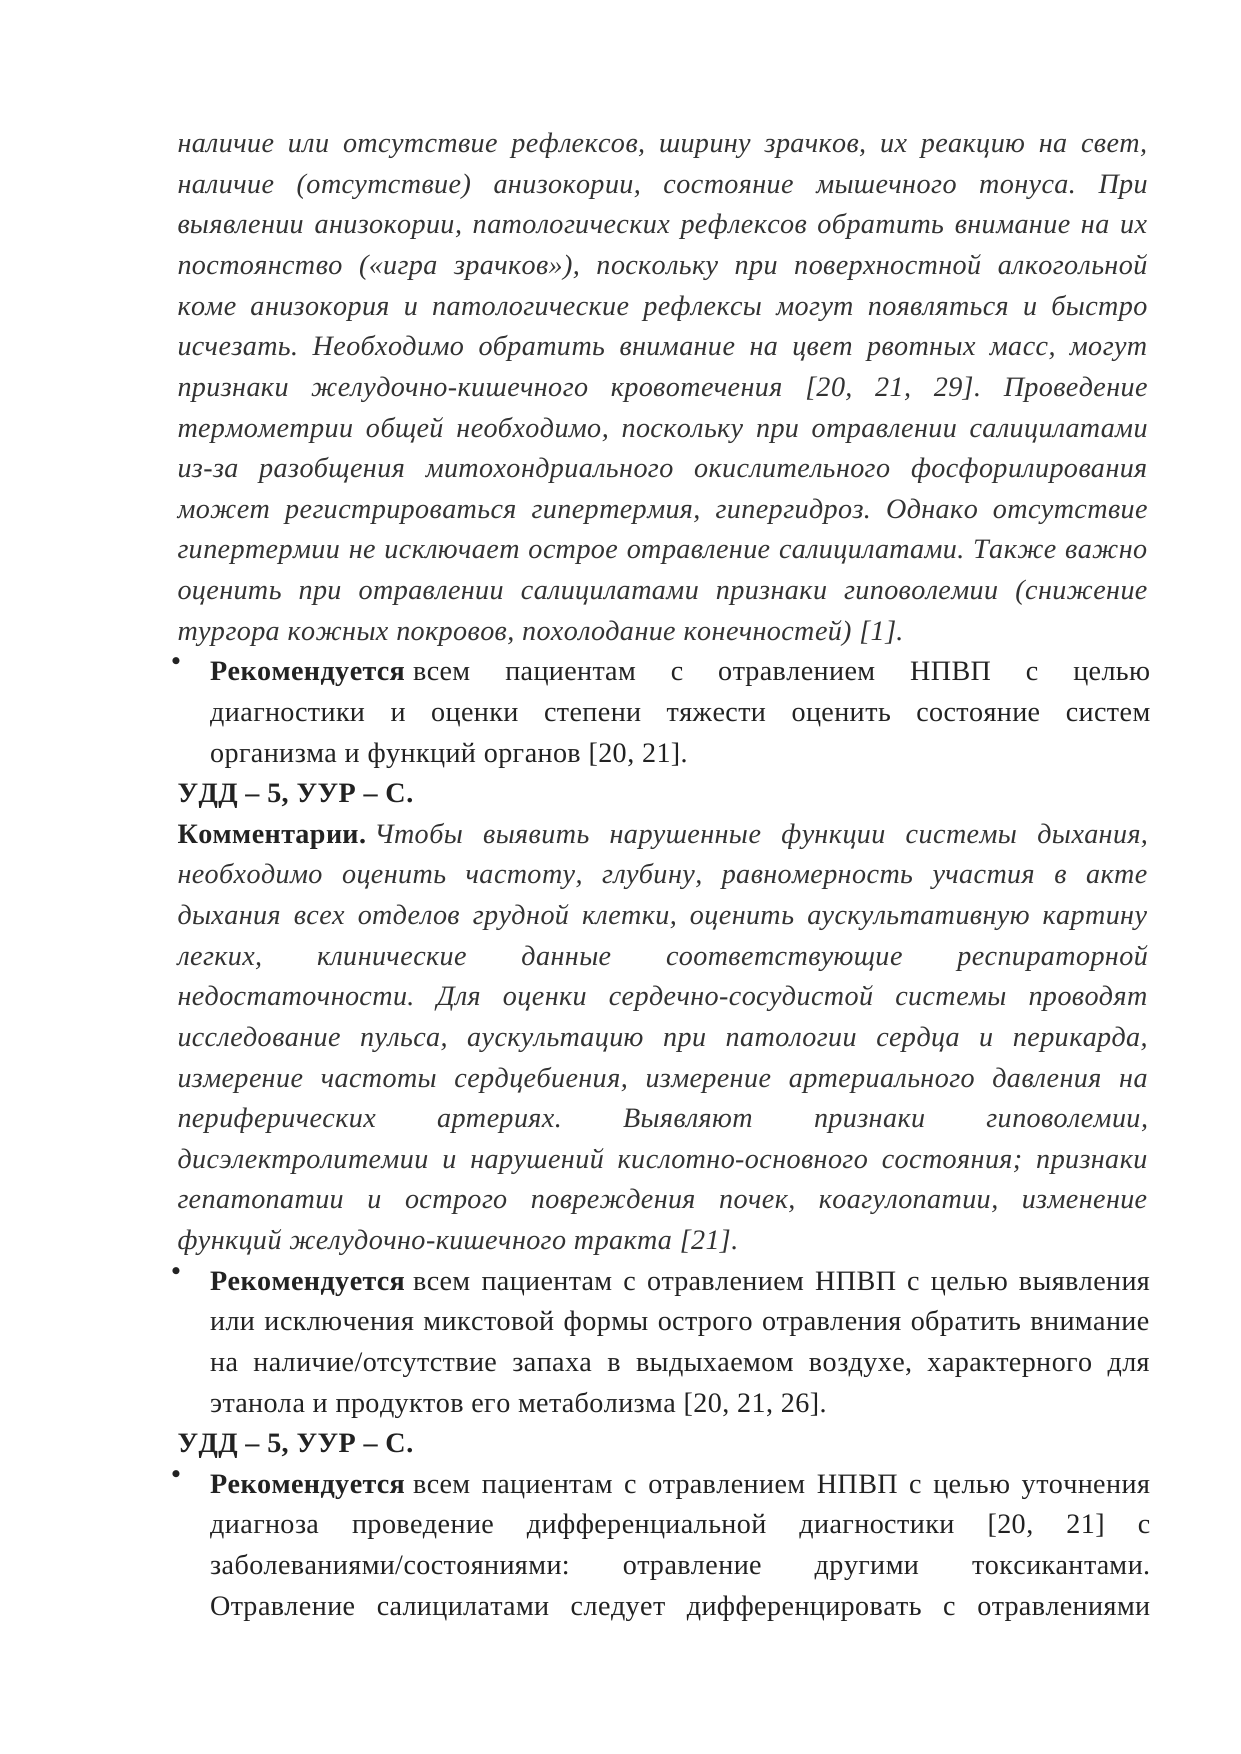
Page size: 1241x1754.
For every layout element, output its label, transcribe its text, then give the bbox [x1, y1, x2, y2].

text УДД – 5, УУР – С. [177, 768, 1152, 809]
text УДД – 5, УУР – С. [177, 1418, 1152, 1459]
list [172, 1459, 1152, 1621]
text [177, 118, 1152, 646]
list Рекомендуется всем пациентам с отравлением НПВП с целью выявления или исключения микстовой формы острого отравления обратить внимание на наличие/отсутствие запаха в выдыхаемом воздухе, характерного для этанола и продуктов его метаболизма [20, 21, 26]. [172, 1256, 1152, 1418]
list Рекомендуется всем пациентам с отравлением НПВП с целью диагностики и оценки степени тяжести оценить состояние систем организма и функций органов [20, 21]. [172, 646, 1152, 768]
text Комментарии. Чтобы выявить нарушенные функции системы дыхания, необходимо оценить частоту, глубину, равномерность участия в акте дыхания всех отделов грудной клетки, оценить аускультативную картину легких, клинические данные соответствующие респираторной недостаточности. Для оценки сердечно-сосудистой системы проводят исследование пульса, аускультацию при патологии сердца и перикарда, измерение частоты сердцебиения, измерение артериального давления на периферических артериях. Выявляют признаки гиповолемии, дисэлектролитемии и нарушений кислотно-основного состояния; признаки гепатопатии и острого повреждения почек, коагулопатии, изменение функций желудочно-кишечного тракта [21]. [177, 809, 1152, 1256]
